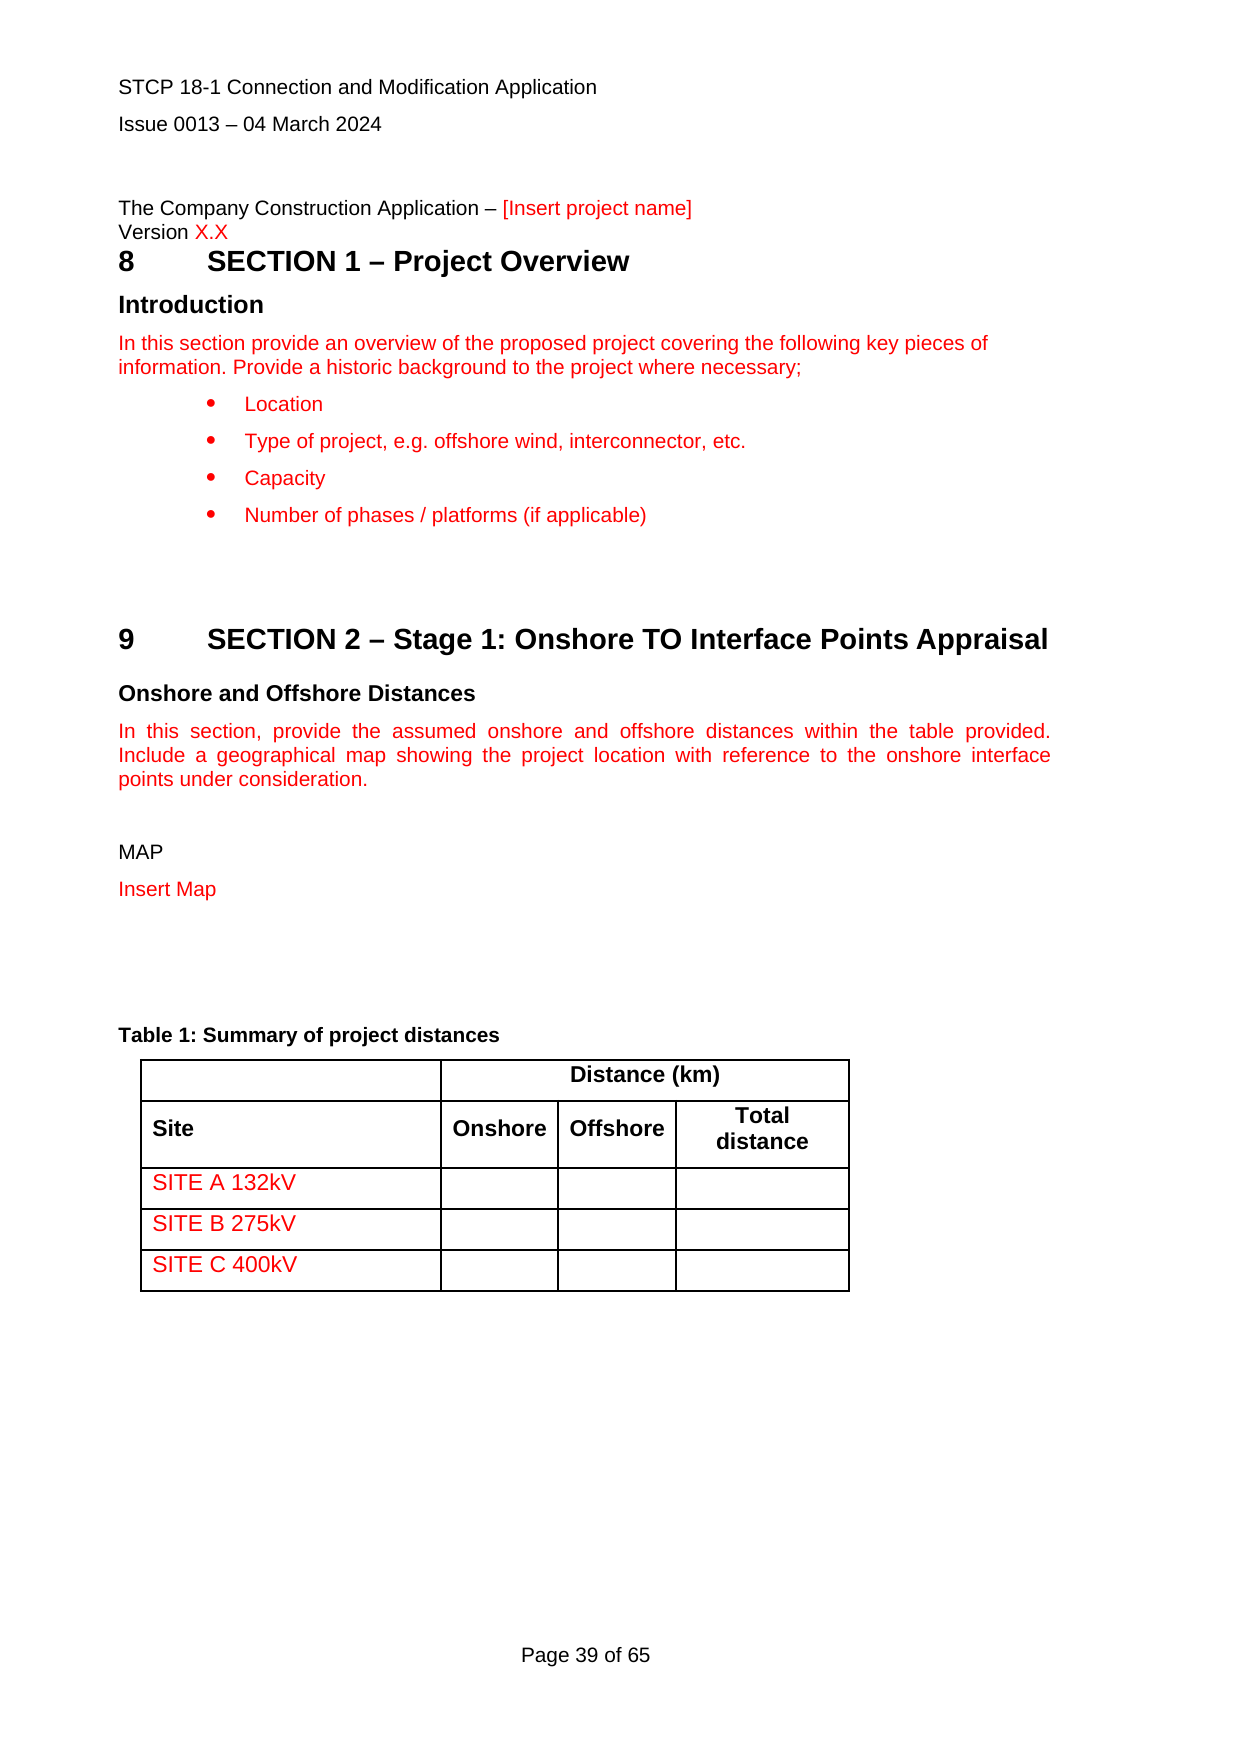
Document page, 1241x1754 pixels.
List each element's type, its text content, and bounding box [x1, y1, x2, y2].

table_cell [677, 1251, 848, 1290]
subtitle SECTION 1 – Project Overview [118, 244, 1053, 277]
table_cell Total distance [677, 1102, 848, 1167]
table_cell [559, 1210, 675, 1249]
list Capacity [207, 465, 1053, 490]
text MAP [118, 840, 1053, 864]
table_cell [442, 1210, 557, 1249]
table_cell [442, 1169, 557, 1208]
table_cell [677, 1210, 848, 1249]
table_cell Site [142, 1102, 440, 1167]
table_cell [559, 1251, 675, 1290]
table_cell Offshore [559, 1102, 675, 1167]
text Onshore and Offshore Distances [118, 680, 1053, 707]
list Type of project, e.g. offshore wind, interconnector, etc. [207, 428, 1053, 453]
table_cell Onshore [442, 1102, 557, 1167]
table_cell SITE C 400kV [142, 1251, 440, 1290]
table_cell [442, 1251, 557, 1290]
table_header [142, 1061, 440, 1100]
list Number of phases / platforms (if applicable) [207, 502, 1053, 527]
table_cell [559, 1169, 675, 1208]
text Table 1: Summary of project distances [118, 1022, 1053, 1046]
list Location [207, 391, 1053, 416]
text In this section provide an overview of the proposed project covering the following key pieces of information. Provide a historic background to the project where necessary; [118, 331, 1053, 379]
table_cell SITE B 275kV [142, 1210, 440, 1249]
table_cell SITE A 132kV [142, 1169, 440, 1208]
table_header Distance (km) [442, 1061, 848, 1100]
text Introduction [118, 290, 1053, 318]
subtitle SECTION 2 – Stage 1: Onshore TO Interface Points Appraisal [118, 622, 1053, 655]
text In this section, provide the assumed onshore and offshore distances within the table provided. Include a geographical map showing the project location with reference to the onshore interface points under consideration. [118, 719, 1053, 791]
table_cell [677, 1169, 848, 1208]
text Insert Map [118, 877, 1053, 901]
